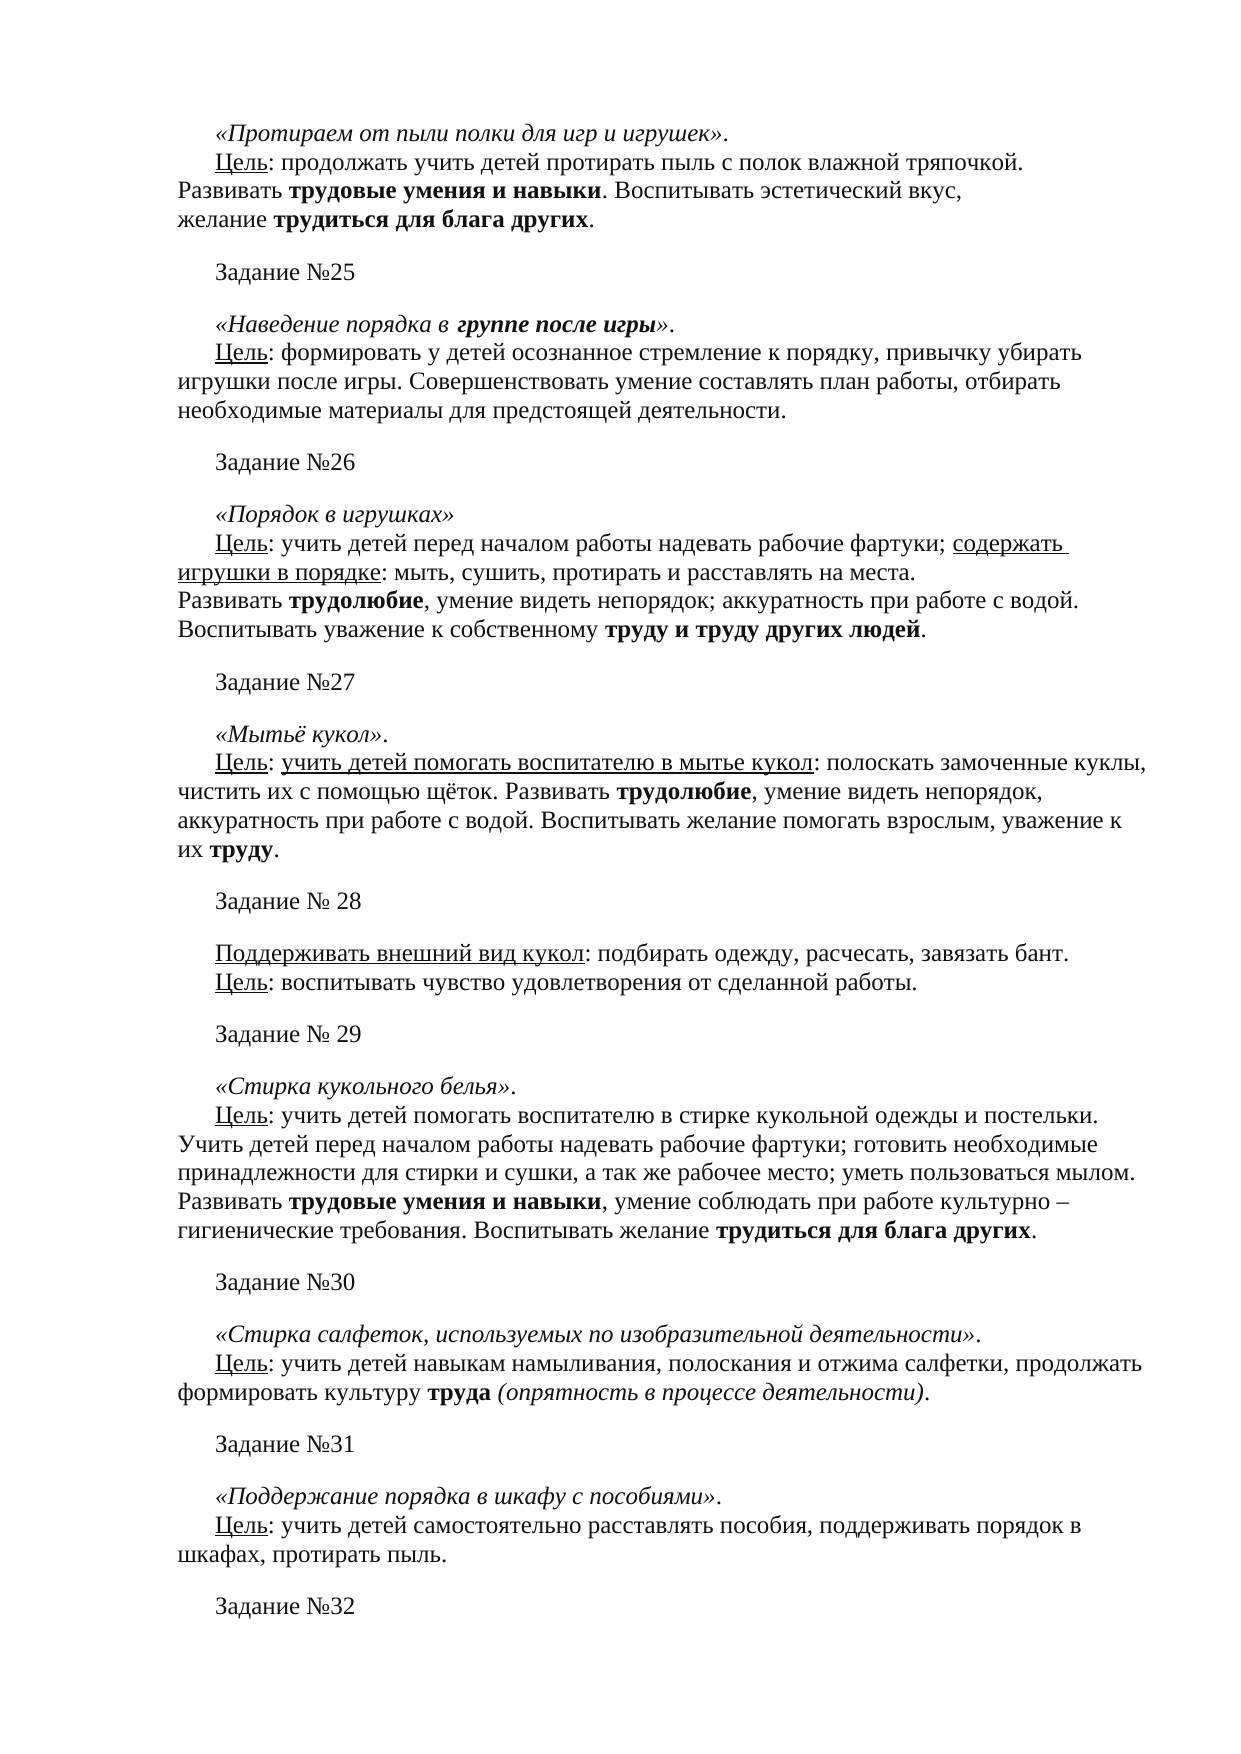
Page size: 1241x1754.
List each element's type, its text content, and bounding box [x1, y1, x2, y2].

text Задание №31 [177, 1429, 1152, 1458]
text Цель: учить детей навыкам намыливания, полоскания и отжима салфетки, продолжать формировать культуру труда (опрятность в процессе деятельности). [177, 1348, 1152, 1406]
text Цель: учить детей перед началом работы надевать рабочие фартуки; содержать игрушки в порядке: мыть, сушить, протирать и расставлять на места. Развивать трудолюбие, умение видеть непорядок; аккуратность при работе с водой. Воспитывать уважение к собственному труду и труду других людей. [177, 528, 1152, 643]
text «Стирка кукольного белья». [177, 1071, 1152, 1100]
text Цель: продолжать учить детей протирать пыль с полок влажной тряпочкой. Развивать трудовые умения и навыки. Воспитывать эстетический вкус, желание трудиться для блага других. [177, 147, 1152, 233]
text «Порядок в игрушках» [177, 499, 1152, 528]
text «Поддержание порядка в шкафу с пособиями». [177, 1481, 1152, 1510]
text Задание №30 [177, 1267, 1152, 1296]
text Цель: учить детей помогать воспитателю в стирке кукольной одежды и постельки. Учить детей перед началом работы надевать рабочие фартуки; готовить необходимые принадлежности для стирки и сушки, а так же рабочее место; уметь пользоваться мылом. Развивать трудовые умения и навыки, умение соблюдать при работе культурно – гигиенические требования. Воспитывать желание трудиться для блага других. [177, 1100, 1152, 1244]
text Задание № 29 [177, 1019, 1152, 1048]
text Поддерживать внешний вид кукол: подбирать одежду, расчесать, завязать бант. [177, 938, 1152, 967]
text Задание № 28 [177, 886, 1152, 915]
text Цель: учить детей помогать воспитателю в мытье кукол: полоскать замоченные куклы, чистить их с помощью щёток. Развивать трудолюбие, умение видеть непорядок, аккуратность при работе с водой. Воспитывать желание помогать взрослым, уважение к их труду. [177, 747, 1152, 862]
text «Стирка салфеток, используемых по изобразительной деятельности». [177, 1319, 1152, 1348]
text Задание №26 [177, 447, 1152, 476]
text Задание №32 [177, 1591, 1152, 1620]
text Задание №27 [177, 667, 1152, 695]
text «Наведение порядка в группе после игры». [177, 309, 1152, 337]
text Задание №25 [177, 257, 1152, 285]
text Цель: воспитывать чувство удовлетворения от сделанной работы. [177, 967, 1152, 996]
text «Мытьё кукол». [177, 719, 1152, 747]
text Цель: формировать у детей осознанное стремление к порядку, привычку убирать игрушки после игры. Совершенствовать умение составлять план работы, отбирать необходимые материалы для предстоящей деятельности. [177, 337, 1152, 424]
text Цель: учить детей самостоятельно расставлять пособия, поддерживать порядок в шкафах, протирать пыль. [177, 1510, 1152, 1567]
text «Протираем от пыли полки для игр и игрушек». [177, 118, 1152, 147]
